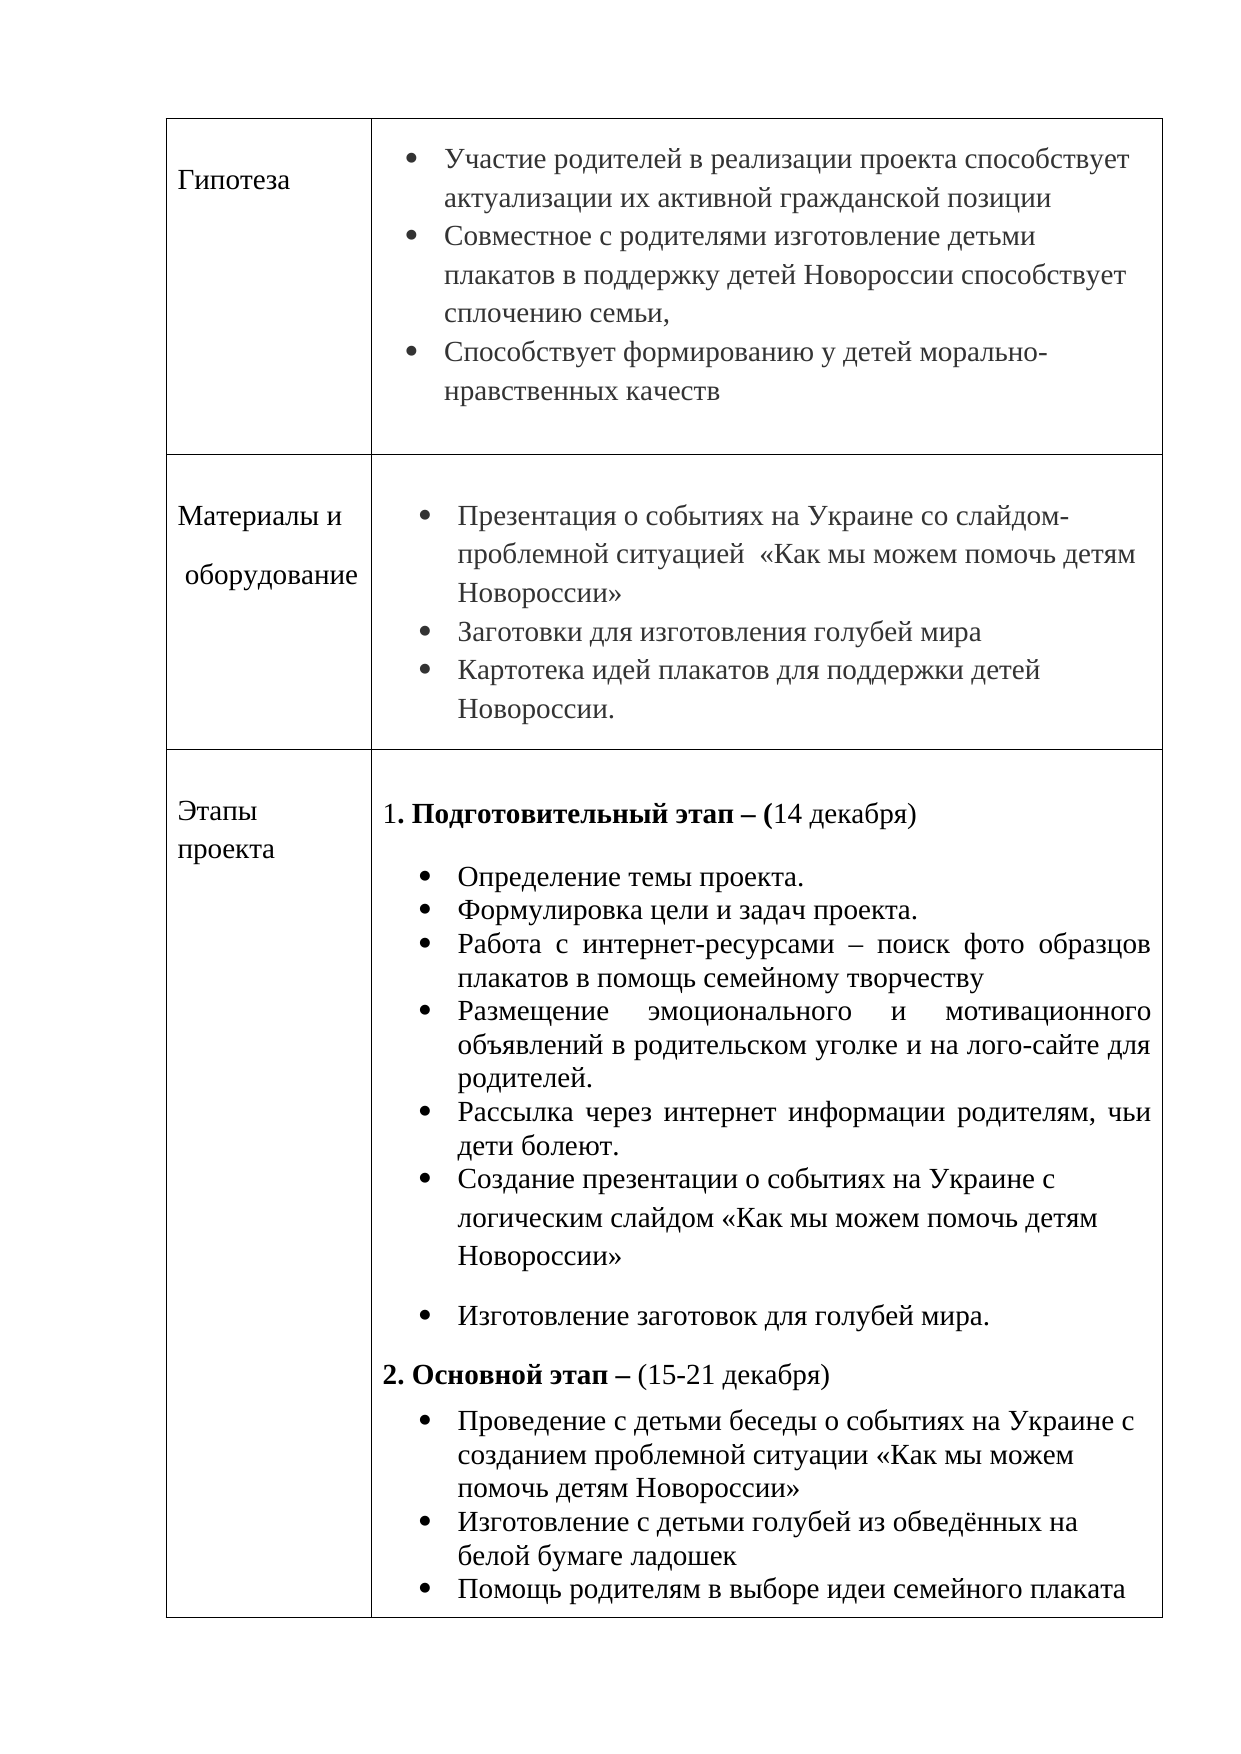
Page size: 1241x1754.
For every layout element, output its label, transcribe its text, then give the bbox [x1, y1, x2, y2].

table_cell Этапы проекта [167, 750, 371, 1617]
table_cell Презентация о событиях на Украине со слайдом-проблемной ситуацией «Как мы можем помочь детям Новороссии» Заготовки для изготовления голубей мира Картотека идей плакатов для поддержки детей Новороссии. [372, 455, 1162, 749]
table_cell Материалы и оборудование [167, 455, 371, 749]
table_cell Участие родителей в реализации проекта способствует актуализации их активной гражданской позиции Совместное с родителями изготовление детьми плакатов в поддержку детей Новороссии способствует сплочению семьи, Способствует формированию у детей морально-нравственных качеств [372, 119, 1162, 454]
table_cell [372, 750, 1162, 1617]
table_cell Гипотеза [167, 119, 371, 454]
